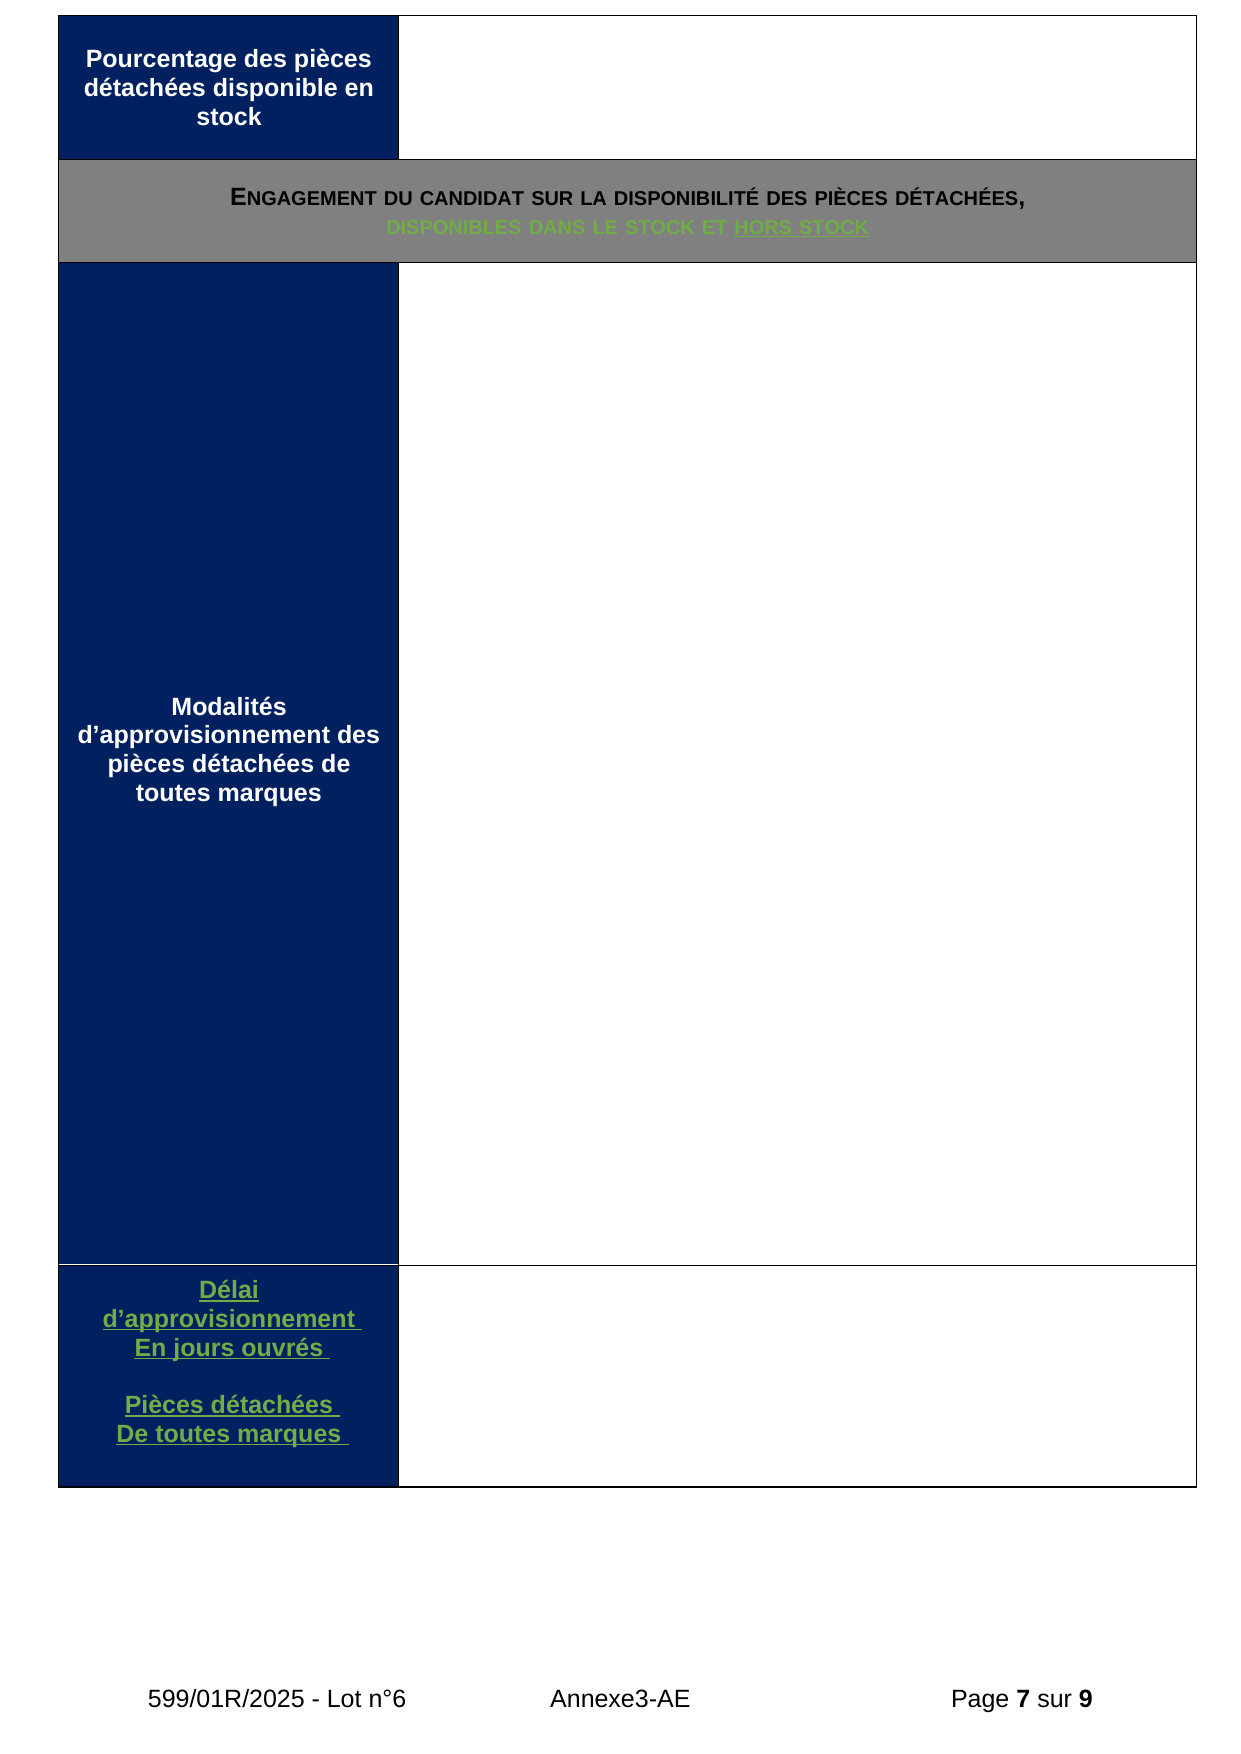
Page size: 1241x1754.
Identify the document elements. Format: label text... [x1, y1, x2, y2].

table_cell Délai d’approvisionnement En jours ouvrés Pièces détachées De toutes marques [59, 1266, 398, 1486]
table_cell Engagement du candidat sur la disponibilité des pièces détachées, disponibles dans le stock et hors stock [59, 160, 1196, 262]
table_header [399, 16, 1196, 159]
table_header Pourcentage des pièces détachées disponible en stock [59, 16, 398, 159]
table_cell [399, 263, 1196, 1264]
table_cell Modalités d’approvisionnement des pièces détachées de toutes marques [59, 263, 398, 1264]
table_cell [399, 1266, 1196, 1486]
